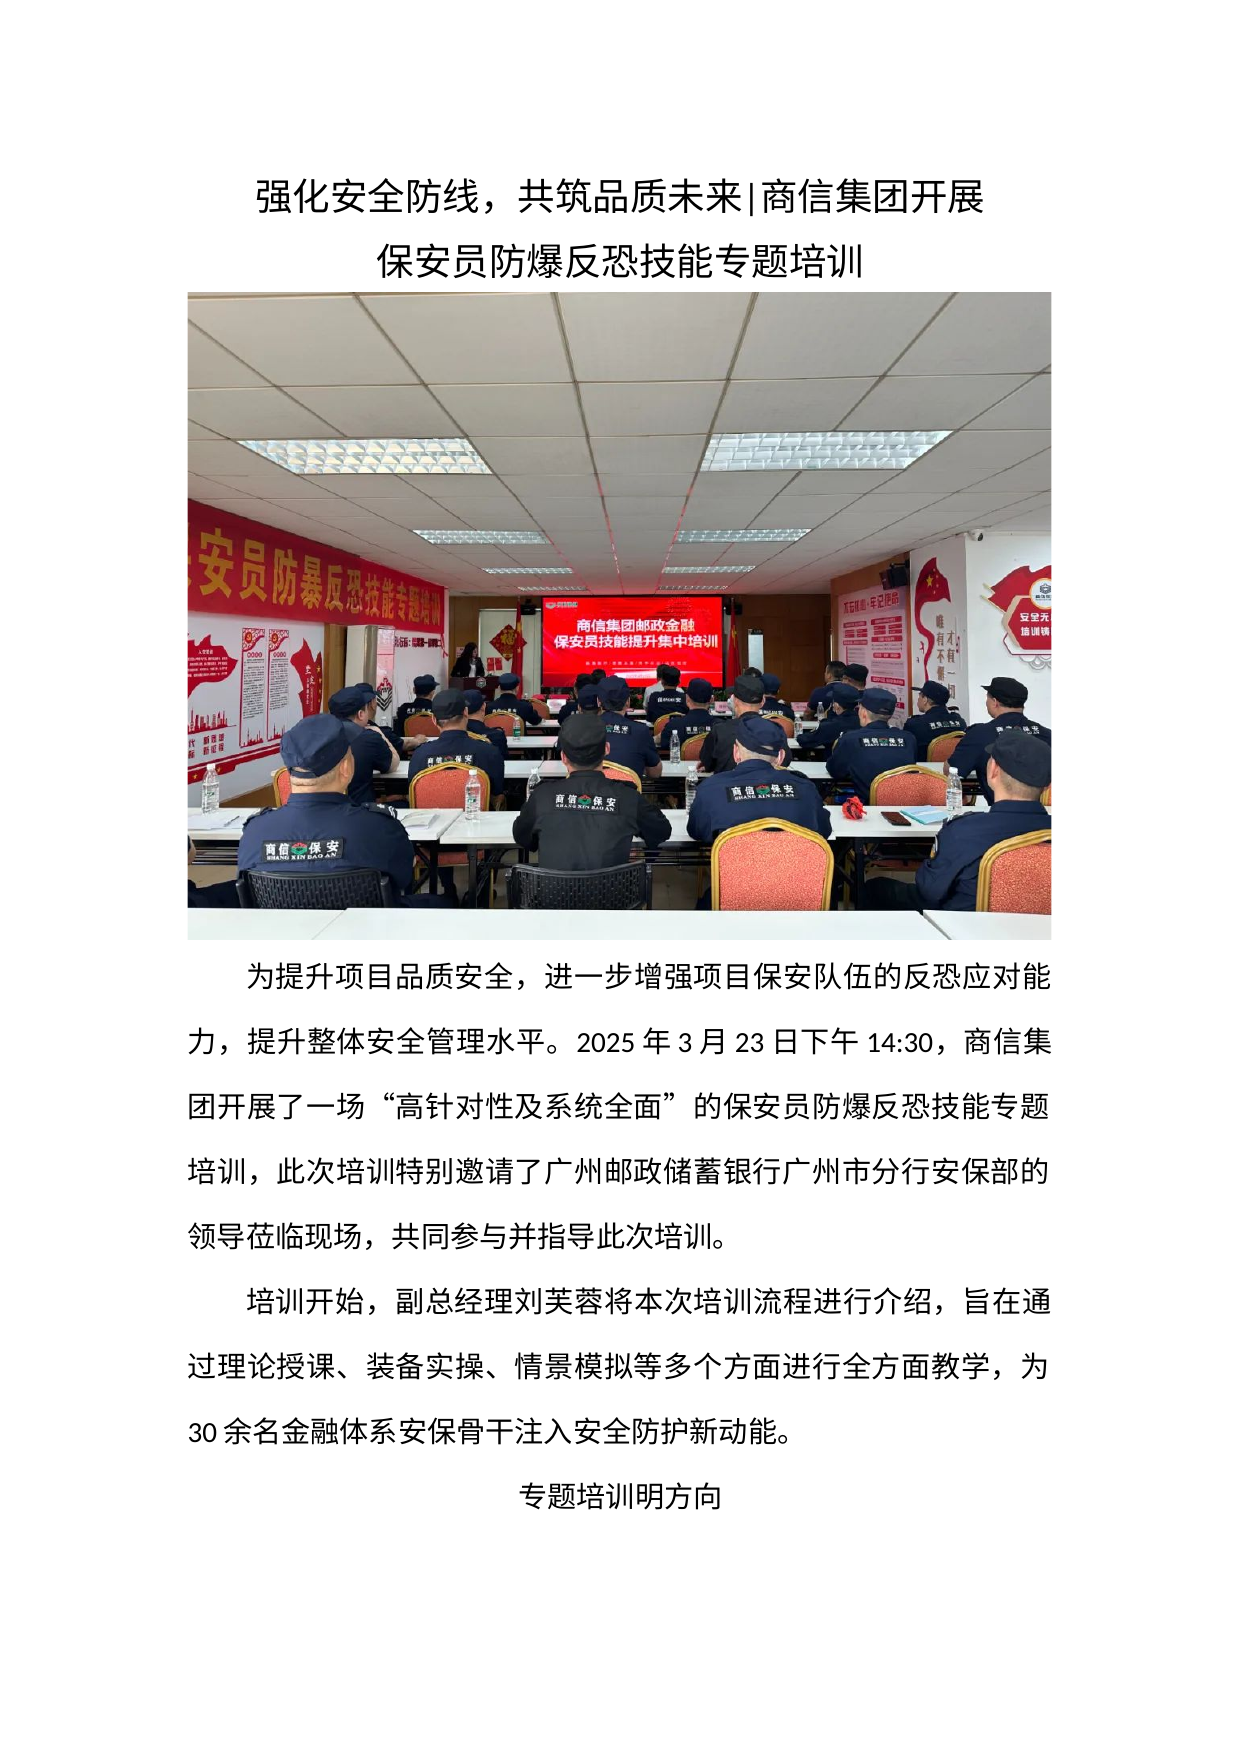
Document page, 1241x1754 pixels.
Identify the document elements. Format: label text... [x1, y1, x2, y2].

text 培训开始，副总经理刘芙蓉将本次培训流程进行介绍，旨在通过理论授课、装备实操、情景模拟等多个方面进行全方面教学，为30余名金融体系安保骨干注入安全防护新动能。 [187, 1267, 1053, 1462]
text 保安员防爆反恐技能专题培训 [187, 227, 1053, 292]
picture [187, 292, 1052, 940]
text 专题培训明方向 [187, 1462, 1053, 1527]
text 为提升项目品质安全，进一步增强项目保安队伍的反恐应对能力，提升整体安全管理水平。2025年3月23日下午14:30，商信集团开展了一场“高针对性及系统全面”的保安员防爆反恐技能专题培训，此次培训特别邀请了广州邮政储蓄银行广州市分行安保部的领导莅临现场，共同参与并指导此次培训。 [187, 942, 1053, 1267]
text 强化安全防线，共筑品质未来|商信集团开展 [187, 162, 1053, 227]
